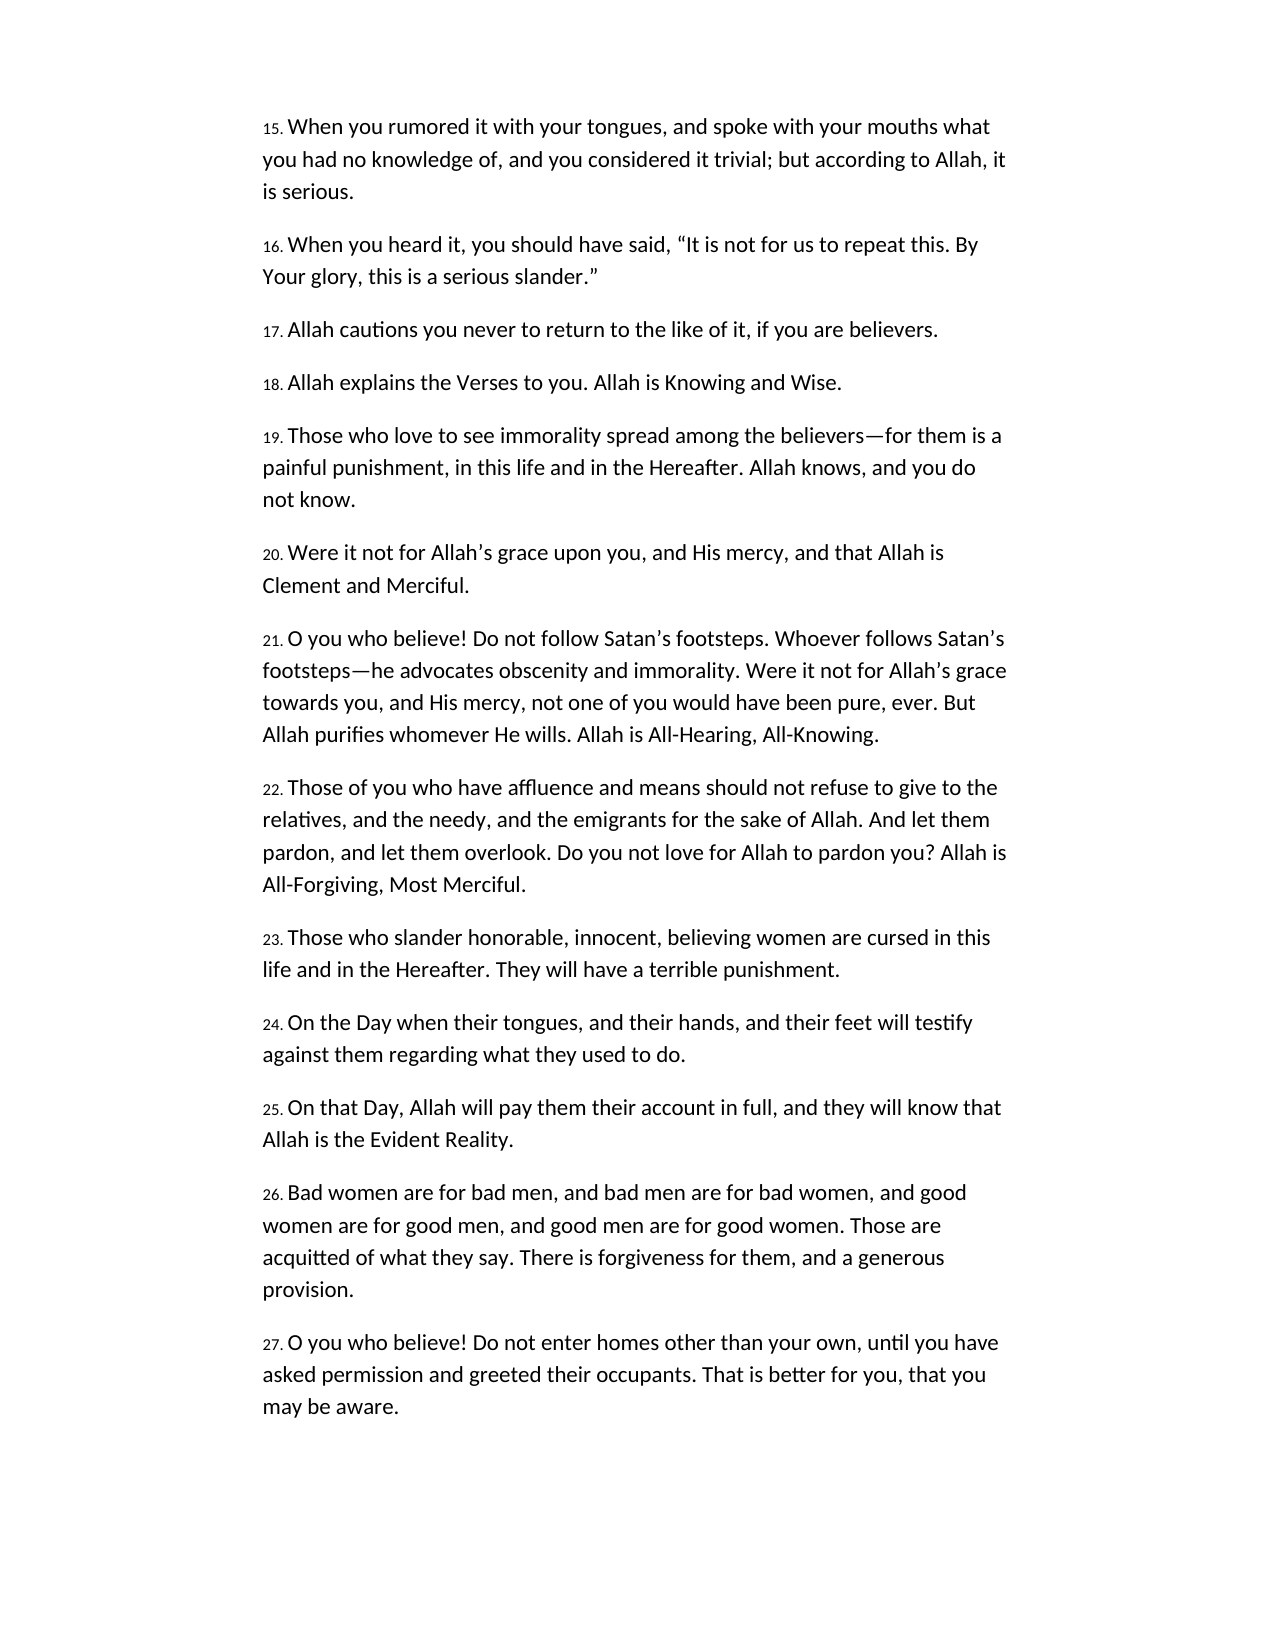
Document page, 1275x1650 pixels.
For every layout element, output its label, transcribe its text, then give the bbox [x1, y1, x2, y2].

list 25. On that Day, Allah will pay them their account in full, and they will know that Allah is the Evident Reality. [262, 1093, 1012, 1153]
list 19. Those who love to see immorality spread among the believers—for them is a painful punishment, in this life and in the Hereafter. Allah knows, and you do not know. [262, 421, 1012, 513]
list 24. On the Day when their tongues, and their hands, and their feet will testify against them regarding what they used to do. [262, 1008, 1012, 1068]
list 22. Those of you who have affluence and means should not refuse to give to the relatives, and the needy, and the emigrants for the sake of Allah. And let them pardon, and let them overlook. Do you not love for Allah to pardon you? Allah is All-Forgiving, Most Merciful. [262, 773, 1012, 898]
list 16. When you heard it, you should have said, “It is not for us to repeat this. By Your glory, this is a serious slander.” [262, 230, 1012, 290]
list 20. Were it not for Allah’s grace upon you, and His mercy, and that Allah is Clement and Merciful. [262, 538, 1012, 599]
list 21. O you who believe! Do not follow Satan’s footsteps. Whoever follows Satan’s footsteps—he advocates obscenity and immorality. Were it not for Allah’s grace towards you, and His mercy, not one of you would have been pure, ever. But Allah purifies whomever He wills. Allah is All-Hearing, All-Knowing. [262, 624, 1012, 748]
list 17. Allah cautions you never to return to the like of it, if you are believers. [262, 315, 1012, 343]
list 15. When you rumored it with your tongues, and spoke with your mouths what you had no knowledge of, and you considered it trivial; but according to Allah, it is serious. [262, 112, 1012, 205]
list 27. O you who believe! Do not enter homes other than your own, until you have asked permission and greeted their occupants. That is better for you, that you may be aware. [262, 1328, 1012, 1421]
list 18. Allah explains the Verses to you. Allah is Knowing and Wise. [262, 368, 1012, 396]
list 26. Bad women are for bad men, and bad men are for bad women, and good women are for good men, and good men are for good women. Those are acquitted of what they say. There is forgiveness for them, and a generous provision. [262, 1178, 1012, 1303]
list 23. Those who slander honorable, innocent, believing women are cursed in this life and in the Hereafter. They will have a terrible punishment. [262, 923, 1012, 983]
